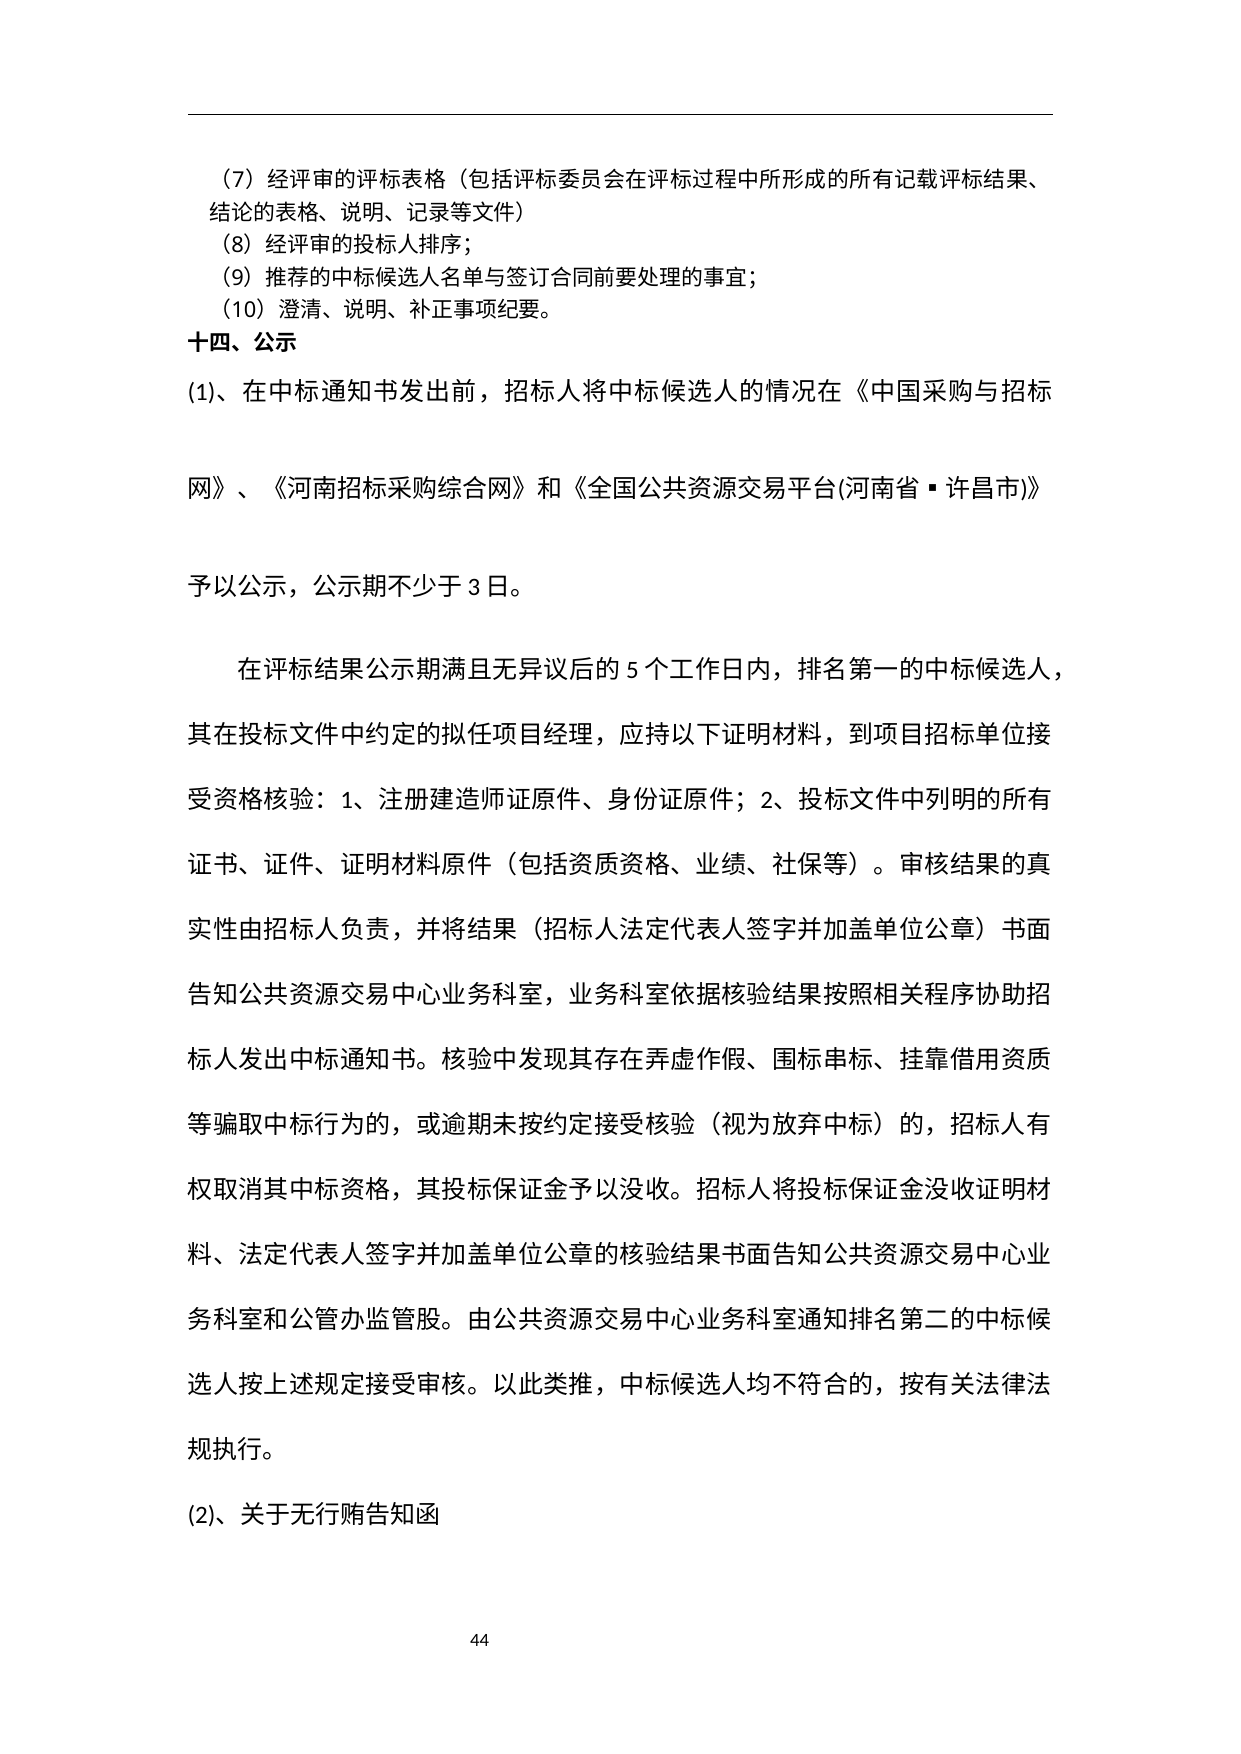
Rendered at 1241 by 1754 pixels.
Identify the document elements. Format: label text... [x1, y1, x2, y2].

text （10）澄清、说明、补正事项纪要。 [209, 292, 1053, 324]
text （8）经评审的投标人排序； [209, 227, 1053, 259]
text （7）经评审的评标表格（包括评标委员会在评标过程中所形成的所有记载评标结果、结论的表格、说明、记录等文件） [209, 162, 1053, 227]
text (2)、关于无行贿告知函 [187, 1480, 1053, 1545]
text 十四、公示 [187, 324, 1053, 357]
text 在评标结果公示期满且无异议后的5个工作日内，排名第一的中标候选人，其在投标文件中约定的拟任项目经理，应持以下证明材料，到项目招标单位接受资格核验：1、注册建造师证原件、身份证原件；2、投标文件中列明的所有证书、证件、证明材料原件（包括资质资格、业绩、社保等）。审核结果的真实性由招标人负责，并将结果（招标人法定代表人签字并加盖单位公章）书面告知公共资源交易中心业务科室，业务科室依据核验结果按照相关程序协助招标人发出中标通知书。核验中发现其存在弄虚作假、围标串标、挂靠借用资质等骗取中标行为的，或逾期未按约定接受核验（视为放弃中标）的，招标人有权取消其中标资格，其投标保证金予以没收。招标人将投标保证金没收证明材料、法定代表人签字并加盖单位公章的核验结果书面告知公共资源交易中心业务科室和公管办监管股。由公共资源交易中心业务科室通知排名第二的中标候选人按上述规定接受审核。以此类推，中标候选人均不符合的，按有关法律法规执行。 [187, 635, 1053, 1480]
text (1)、在中标通知书发出前，招标人将中标候选人的情况在《中国采购与招标网》、《河南招标采购综合网》和《全国公共资源交易平台(河南省▪许昌市)》予以公示，公示期不少于3日。 [187, 357, 1053, 617]
text （9）推荐的中标候选人名单与签订合同前要处理的事宜； [209, 259, 1053, 292]
